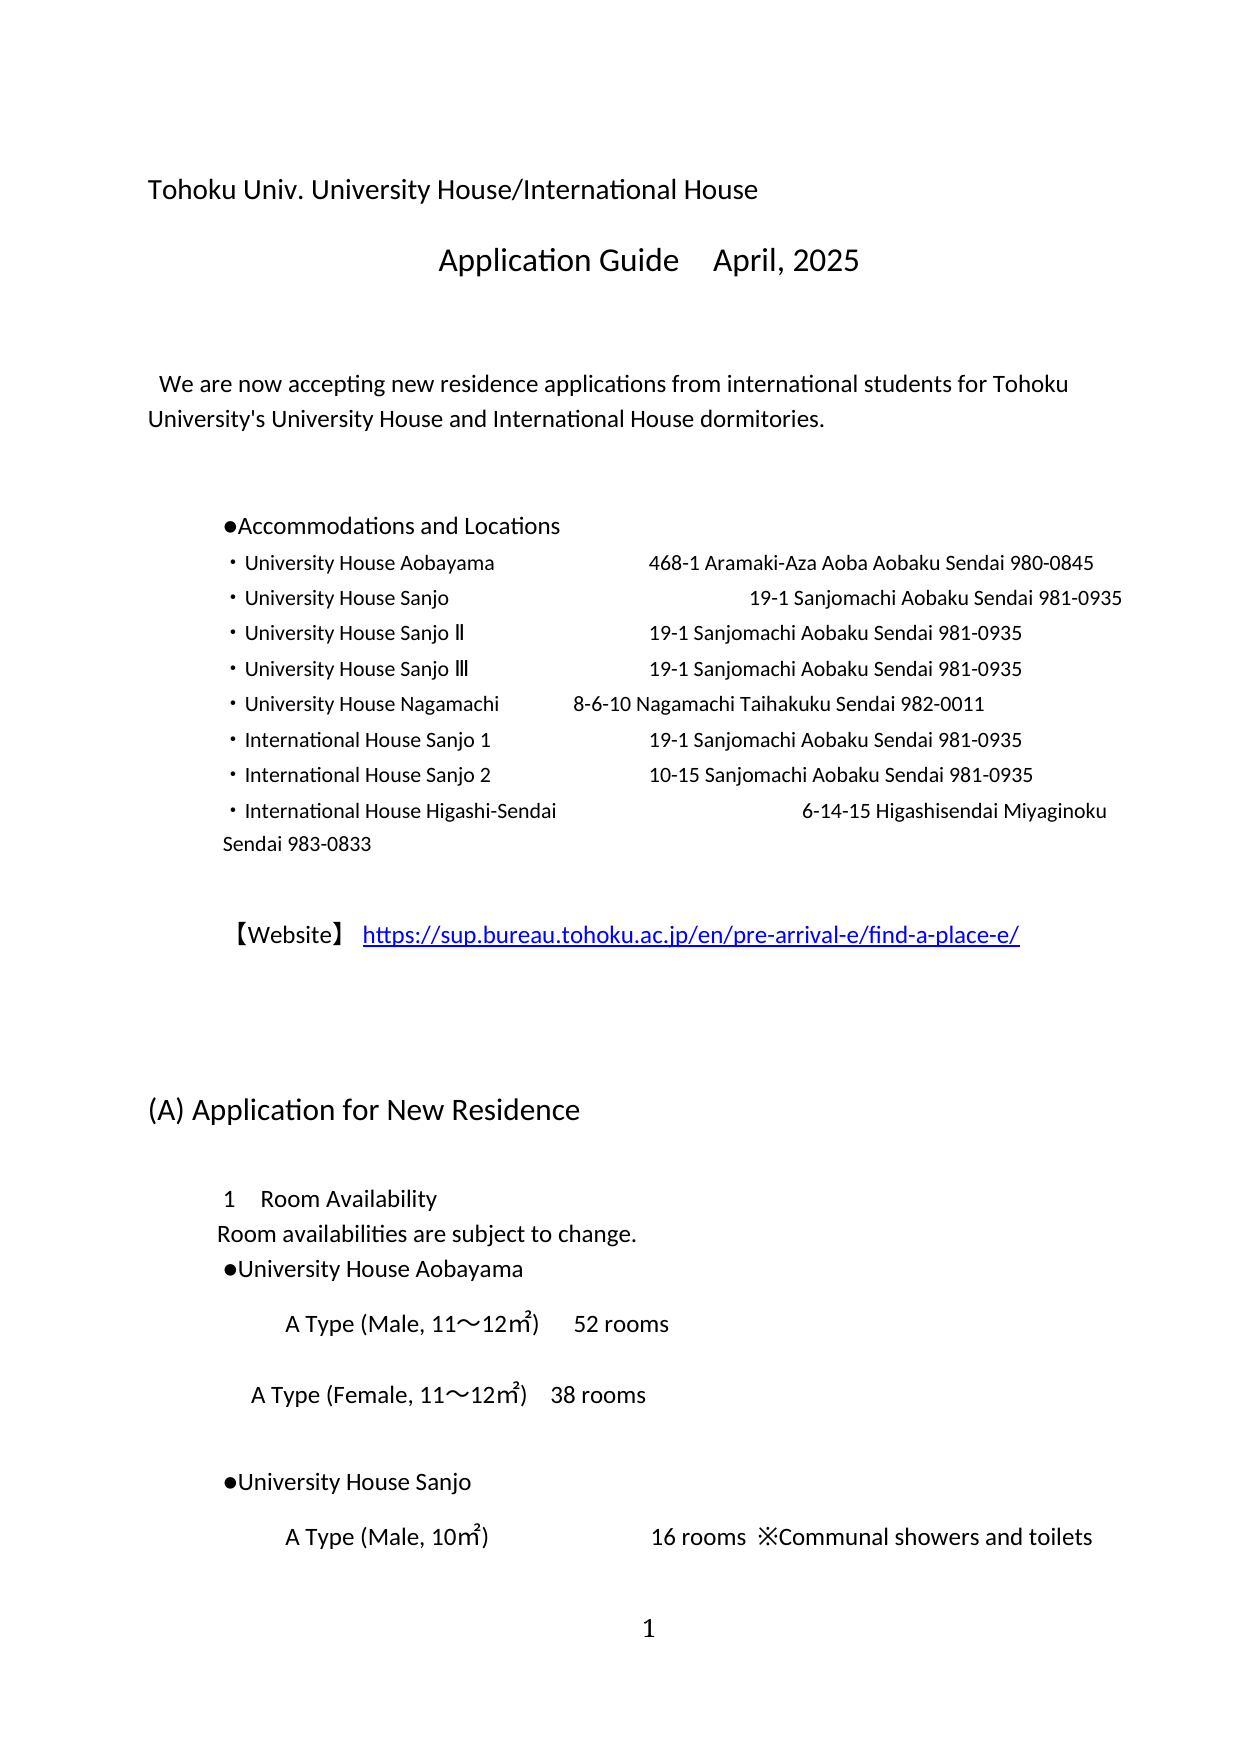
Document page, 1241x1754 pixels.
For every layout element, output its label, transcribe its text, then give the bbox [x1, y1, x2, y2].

text ●University House Sanjo [223, 1464, 1150, 1499]
text ・International House Sanjo 1 19-1 Sanjomachi Aobaku Sendai 981-0935 [223, 720, 1150, 755]
text (A) Application for New Residence [148, 1074, 1150, 1145]
text ・University House Sanjo Ⅲ 19-1 Sanjomachi Aobaku Sendai 981-0935 ・University House Nagamachi 8-6-10 Nagamachi Taihakuku Sendai 982-0011 [223, 649, 1150, 720]
text ・International House Higashi-Sendai 6-14-15 Higashisendai Miyaginoku Sendai 983-0833 [223, 791, 1150, 862]
text ・University House Sanjo 19-1 Sanjomachi Aobaku Sendai 981-0935 [223, 578, 1150, 614]
text ・International House Sanjo 2 10-15 Sanjomachi Aobaku Sendai 981-0935 [223, 755, 1150, 791]
text A Type (Male, 11～12㎡) 52 rooms [223, 1287, 1150, 1357]
text 1 Room Availability [223, 1180, 1150, 1216]
text ●University House Aobayama [223, 1251, 1150, 1287]
text ・University House Aobayama 468-1 Aramaki-Aza Aoba Aobaku Sendai 980-0845 [223, 543, 1150, 578]
text We are now accepting new residence applications from international students for Tohoku University's University House and International House dormitories. [148, 366, 1150, 437]
text Room availabilities are subject to change. [148, 1216, 1150, 1251]
text Tohoku Univ. University House/International House [148, 153, 1150, 224]
text ・University House Sanjo Ⅱ 19-1 Sanjomachi Aobaku Sendai 981-0935 [223, 614, 1150, 649]
text Application Guide April, 2025 [148, 224, 1150, 295]
text ●Accommodations and Locations [223, 507, 1150, 543]
text 【Website】 https://sup.bureau.tohoku.ac.jp/en/pre-arrival-e/find-a-place-e/ [223, 897, 1150, 968]
text A Type (Female, 11～12㎡) 38 rooms [223, 1357, 1150, 1428]
text A Type (Male, 10㎡) 16 rooms ※Communal showers and toilets [223, 1499, 1150, 1570]
